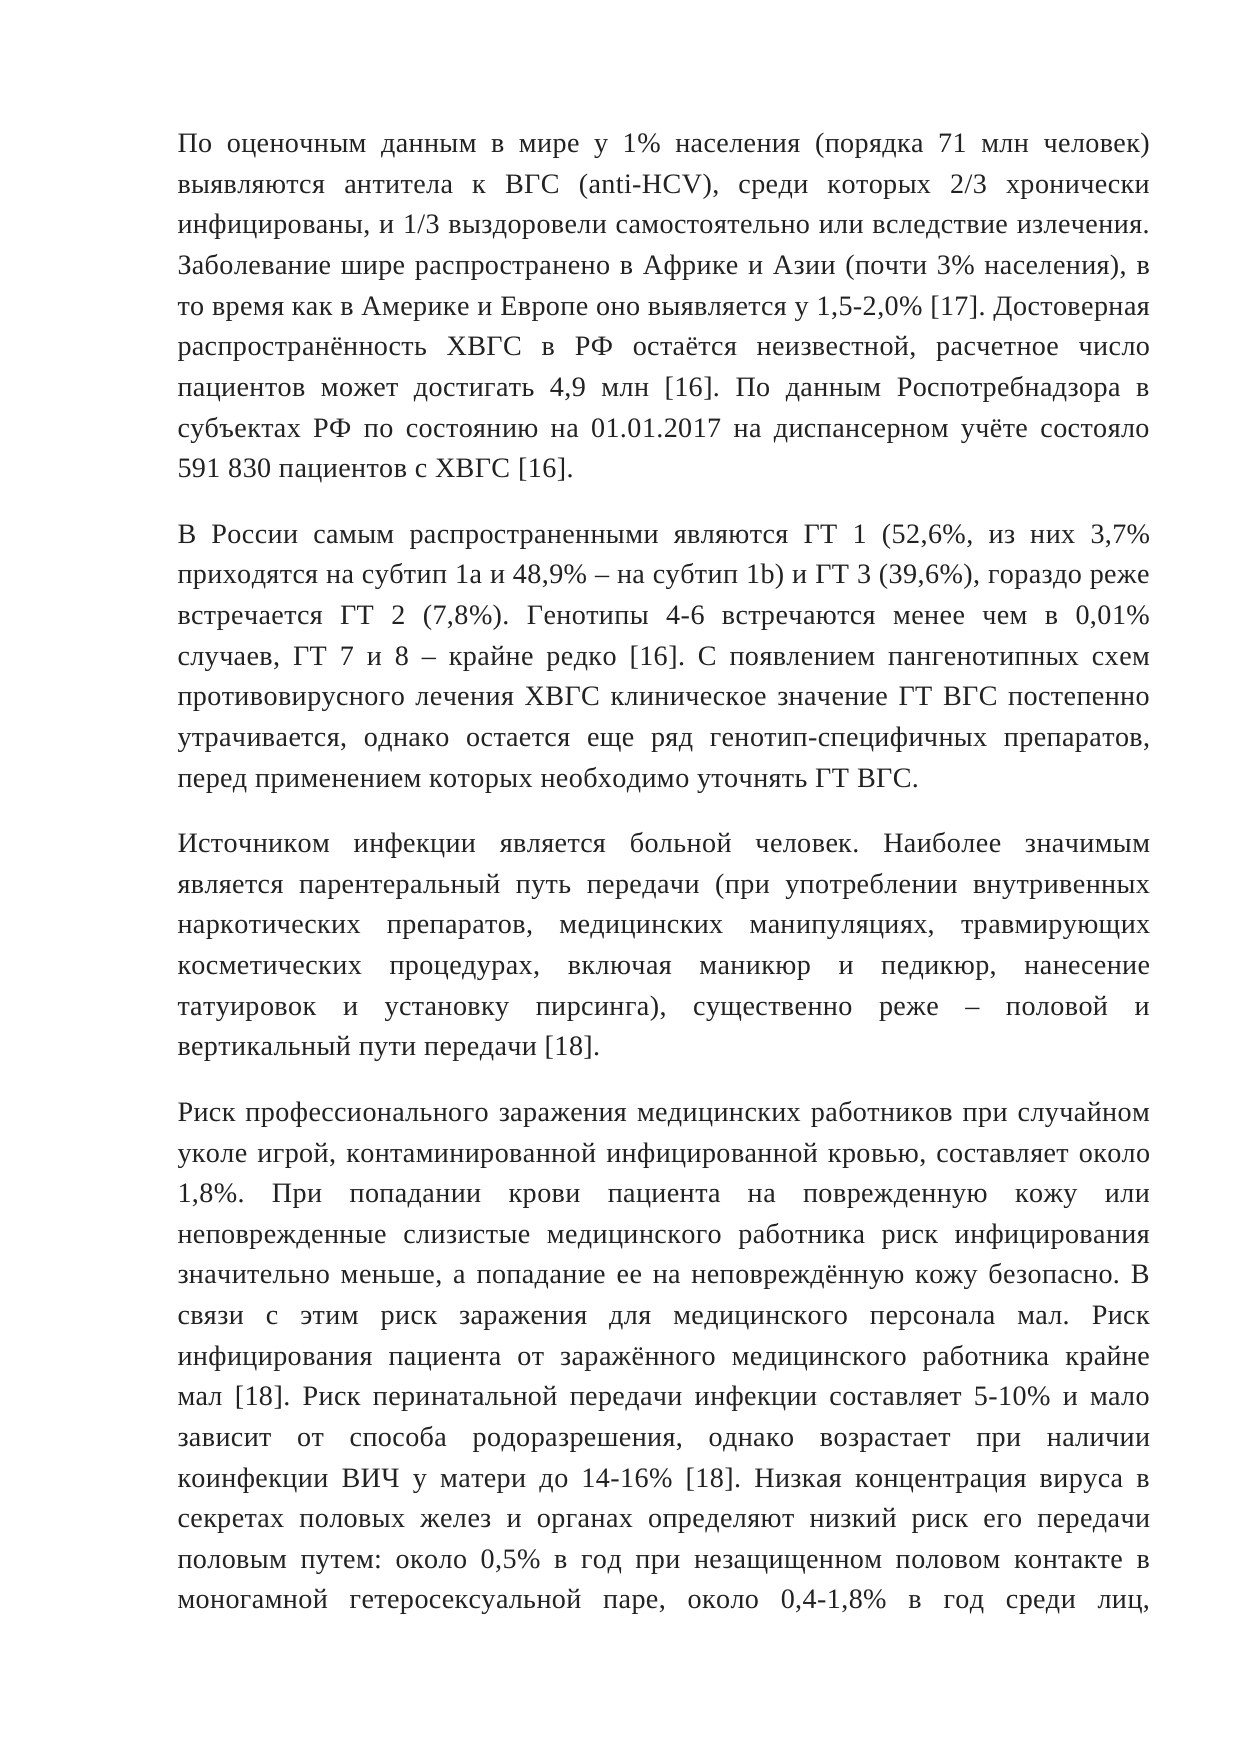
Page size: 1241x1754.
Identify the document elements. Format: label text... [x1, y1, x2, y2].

text В России самым распространенными являются ГТ 1 (52,6%, из них 3,7% приходятся на субтип 1а и 48,9% – на субтип 1b) и ГТ 3 (39,6%), гораздо реже встречается ГТ 2 (7,8%). Генотипы 4-6 встречаются менее чем в 0,01% случаев, ГТ 7 и 8 – крайне редко [16]. С появлением пангенотипных схем противовирусного лечения ХВГС клиническое значение ГТ ВГС постепенно утрачивается, однако остается еще ряд генотип-специфичных препаратов, перед применением которых необходимо уточнять ГТ ВГС. [177, 509, 1152, 793]
text По оценочным данным в мире у 1% населения (порядка 71 млн человек) выявляются антитела к ВГС (anti-HCV), среди которых 2/3 хронически инфицированы, и 1/3 выздоровели самостоятельно или вследствие излечения. Заболевание шире распространено в Африке и Азии (почти 3% населения), в то время как в Америке и Европе оно выявляется у 1,5-2,0% [17]. Достоверная распространённость ХВГС в РФ остаётся неизвестной, расчетное число пациентов может достигать 4,9 млн [16]. По данным Роспотребнадзора в субъектах РФ по состоянию на 01.01.2017 на диспансерном учёте состояло 591 830 пациентов с ХВГС [16]. [177, 118, 1152, 484]
text Источником инфекции является больной человек. Наиболее значимым является парентеральный путь передачи (при употреблении внутривенных наркотических препаратов, медицинских манипуляциях, травмирующих косметических процедурах, включая маникюр и педикюр, нанесение татуировок и установку пирсинга), существенно реже – половой и вертикальный пути передачи [18]. [177, 818, 1152, 1062]
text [177, 1087, 1152, 1615]
